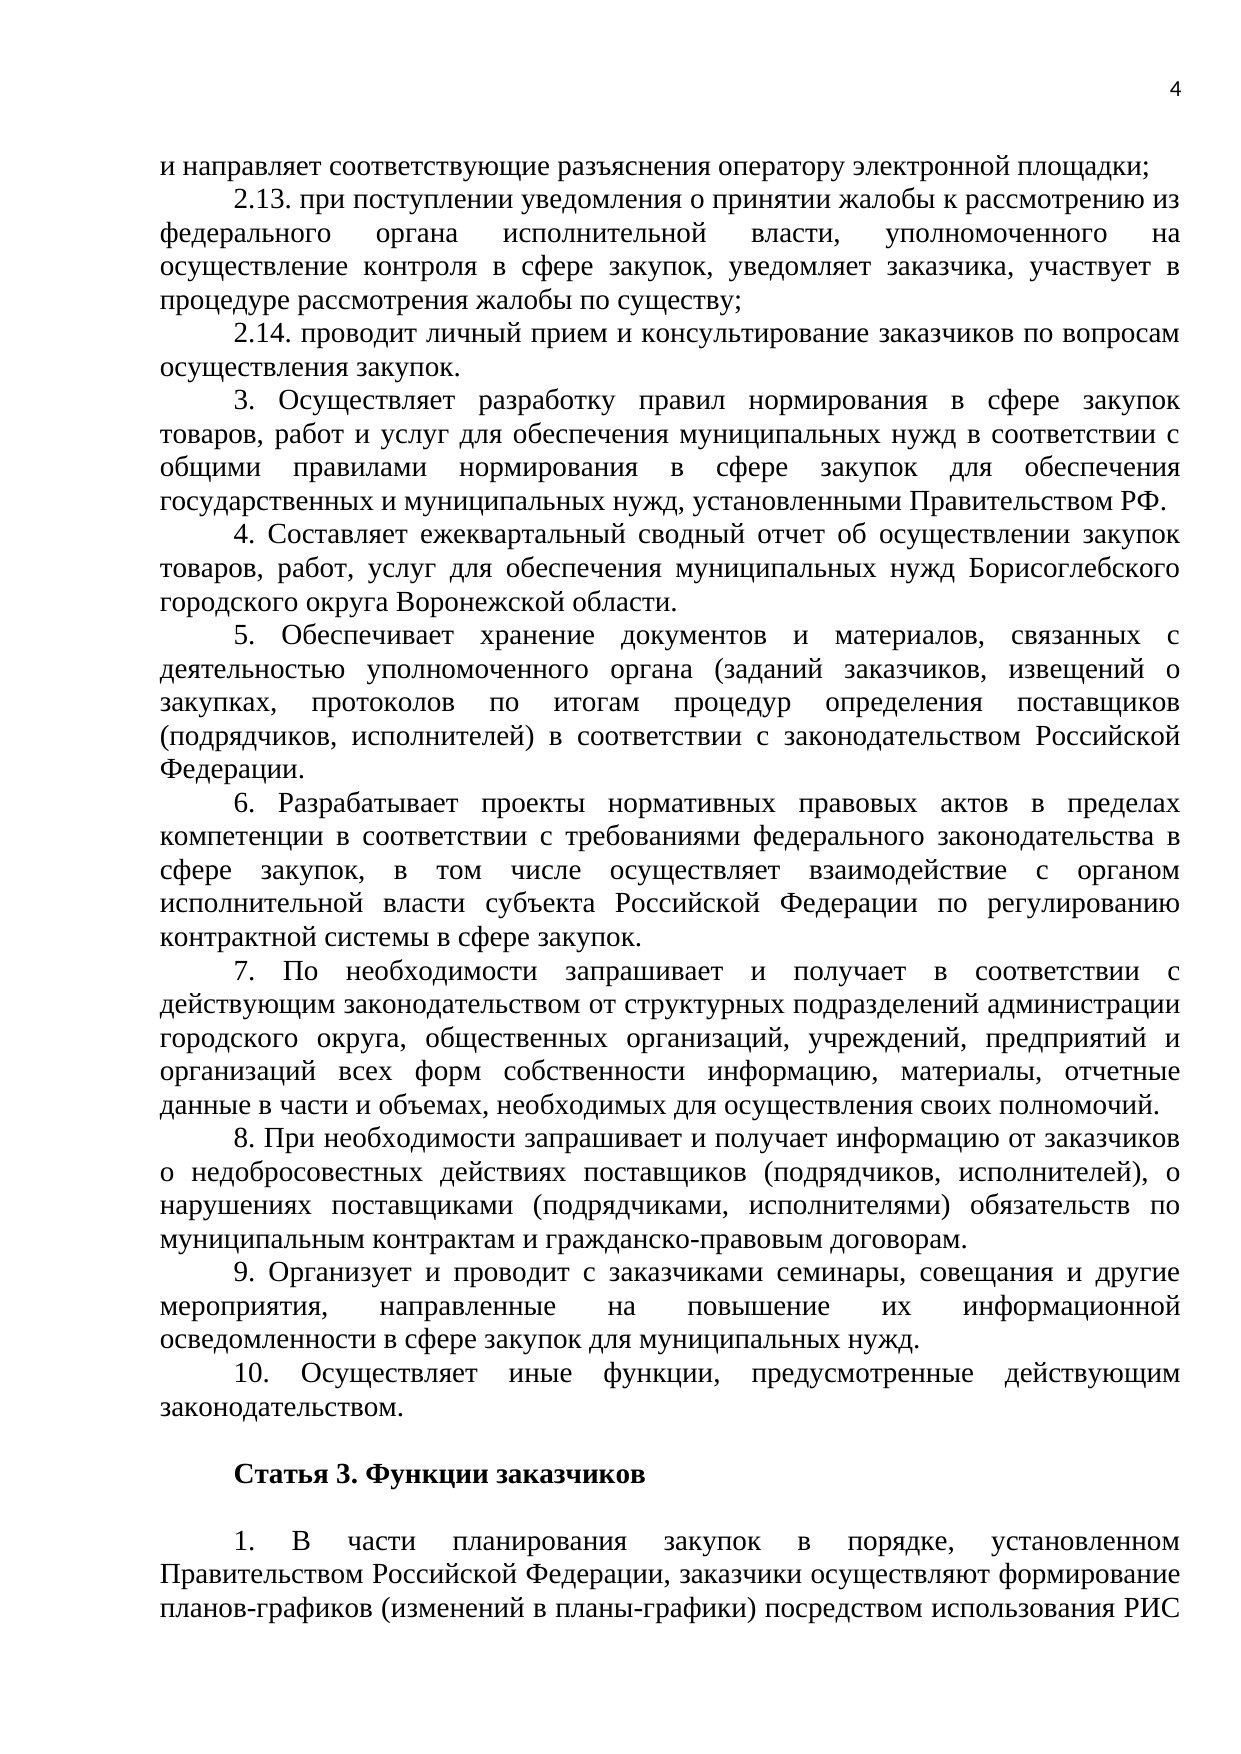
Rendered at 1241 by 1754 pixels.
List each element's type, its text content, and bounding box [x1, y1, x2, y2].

text Статья 3. Функции заказчиков [159, 1456, 1181, 1489]
text 2.13. при поступлении уведомления о принятии жалобы к рассмотрению из федерального органа исполнительной власти, уполномоченного на осуществление контроля в сфере закупок, уведомляет заказчика, участвует в процедуре рассмотрения жалобы по существу; [159, 181, 1181, 315]
text 9. Организует и проводит с заказчиками семинары, совещания и другие мероприятия, направленные на повышение их информационной осведомленности в сфере закупок для муниципальных нужд. [159, 1254, 1181, 1355]
text 5. Обеспечивает хранение документов и материалов, связанных с деятельностью уполномоченного органа (заданий заказчиков, извещений о закупках, протоколов по итогам процедур определения поставщиков (подрядчиков, исполнителей) в соответствии с законодательством Российской Федерации. [159, 617, 1181, 785]
text 6. Разрабатывает проекты нормативных правовых актов в пределах компетенции в соответствии с требованиями федерального законодательства в сфере закупок, в том числе осуществляет взаимодействие с органом исполнительной власти субъекта Российской Федерации по регулированию контрактной системы в сфере закупок. [159, 785, 1181, 953]
text 7. По необходимости запрашивает и получает в соответствии с действующим законодательством от структурных подразделений администрации городского округа, общественных организаций, учреждений, предприятий и организаций всех форм собственности информацию, материалы, отчетные данные в части и объемах, необходимых для осуществления своих полномочий. [159, 953, 1181, 1120]
text 3. Осуществляет разработку правил нормирования в сфере закупок товаров, работ и услуг для обеспечения муниципальных нужд в соответствии с общими правилами нормирования в сфере закупок для обеспечения государственных и муниципальных нужд, установленными Правительством РФ. [159, 382, 1181, 517]
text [159, 148, 1181, 181]
text 4. Составляет ежеквартальный сводный отчет об осуществлении закупок товаров, работ, услуг для обеспечения муниципальных нужд Борисоглебского городского округа Воронежской области. [159, 517, 1181, 617]
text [159, 1523, 1181, 1623]
text 2.14. проводит личный прием и консультирование заказчиков по вопросам осуществления закупок. [159, 315, 1181, 382]
text 8. При необходимости запрашивает и получает информацию от заказчиков о недобросовестных действиях поставщиков (подрядчиков, исполнителей), о нарушениях поставщиками (подрядчиками, исполнителями) обязательств по муниципальным контрактам и гражданско-правовым договорам. [159, 1120, 1181, 1254]
text 10. Осуществляет иные функции, предусмотренные действующим законодательством. [159, 1355, 1181, 1422]
